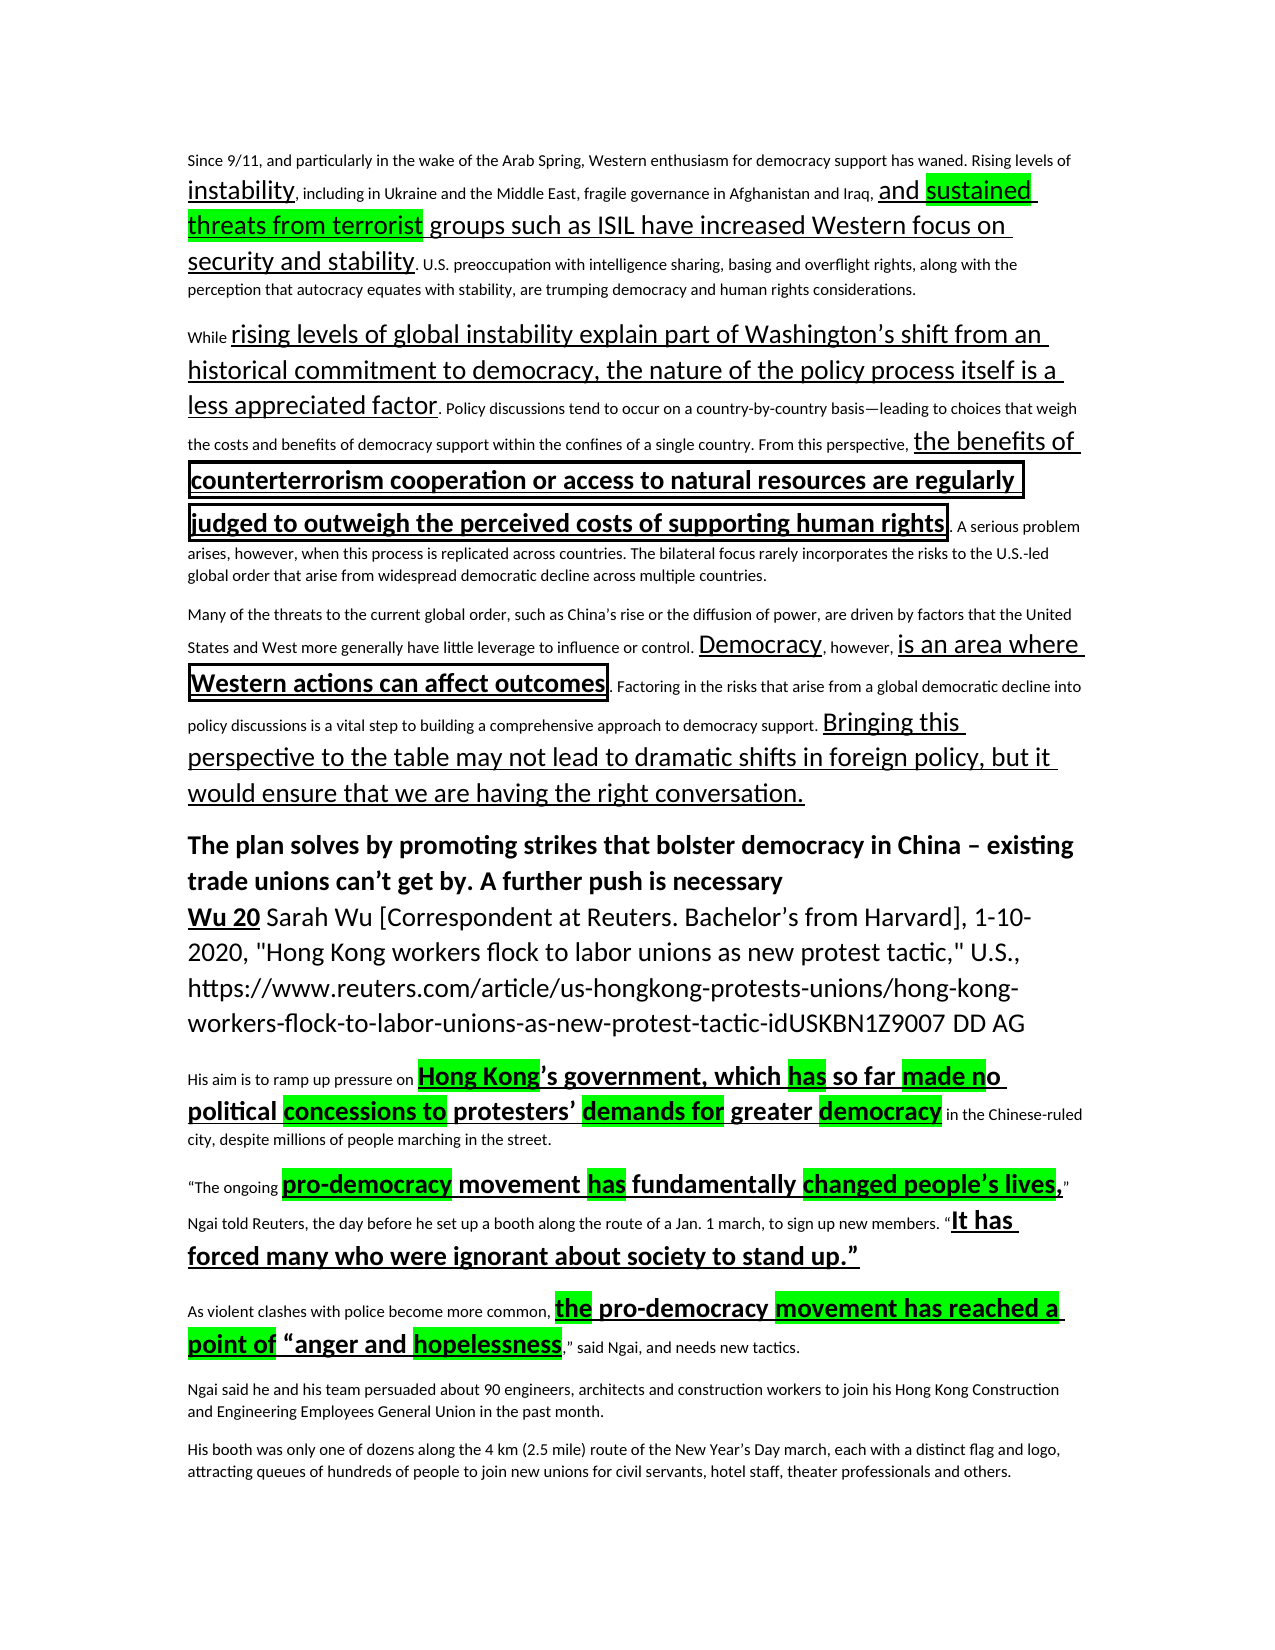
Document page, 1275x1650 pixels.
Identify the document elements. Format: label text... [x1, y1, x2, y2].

text His booth was only one of dozens along the 4 km (2.5 mile) route of the New Year’s Day march, each with a distinct flag and logo, attracting queues of hundreds of people to join new unions for civil servants, hotel staff, theater professionals and others. [187, 1439, 1087, 1482]
text “The ongoing pro-democracy movement has fundamentally changed people’s lives,” Ngai told Reuters, the day before he set up a booth along the route of a Jan. 1 march, to sign up new members. “It has forced many who were ignorant about society to stand up.” [187, 1168, 1087, 1272]
text As violent clashes with police become more common, the pro-democracy movement has reached a point of “anger and hopelessness,” said Ngai, and needs new tactics. [187, 1291, 1087, 1360]
text While rising levels of global instability explain part of Washington’s shift from an historical commitment to democracy, the nature of the policy process itself is a less appreciated factor. Policy discussions tend to occur on a country-by-country basis—leading to choices that weigh the costs and benefits of democracy support within the confines of a single country. From this perspective, the benefits of counterterrorism cooperation or access to natural resources are regularly judged to outweigh the perceived costs of supporting human rights. A serious problem arises, however, when this process is replicated across countries. The bilateral focus rarely incorporates the risks to the U.S.-led global order that arise from widespread democratic decline across multiple countries. [187, 317, 1087, 586]
text Ngai said he and his team persuaded about 90 engineers, architects and construction workers to join his Hong Kong Construction and Engineering Employees General Union in the past month. [187, 1379, 1087, 1421]
subtitle The plan solves by promoting strikes that bolster democracy in China – existing trade unions can’t get by. A further push is necessary [187, 828, 1087, 897]
text Wu 20 Sarah Wu [Correspondent at Reuters. Bachelor’s from Harvard], 1-10-2020, "Hong Kong workers flock to labor unions as new protest tactic," U.S., https://www.reuters.com/article/us-hongkong-protests-unions/hong-kong-workers-flock-to-labor-unions-as-new-protest-tactic-idUSKBN1Z9007 DD AG [187, 900, 1087, 1039]
text His aim is to ramp up pressure on Hong Kong’s government, which has so far made no political concessions to protesters’ demands for greater democracy in the Chinese-ruled city, despite millions of people marching in the street. [187, 1059, 1087, 1149]
text Many of the threats to the current global order, such as China’s rise or the diffusion of power, are driven by factors that the United States and West more generally have little leverage to influence or control. Democracy, however, is an area where Western actions can affect outcomes. Factoring in the risks that arise from a global democratic decline into policy discussions is a vital step to building a comprehensive approach to democracy support. Bringing this perspective to the table may not lead to dramatic shifts in foreign policy, but it would ensure that we are having the right conversation. [187, 604, 1087, 809]
text Since 9/11, and particularly in the wake of the Arab Spring, Western enthusiasm for democracy support has waned. Rising levels of instability, including in Ukraine and the Middle East, fragile governance in Afghanistan and Iraq, and sustained threats from terrorist groups such as ISIL have increased Western focus on security and stability. U.S. preoccupation with intelligence sharing, basing and overflight rights, along with the perception that autocracy equates with stability, are trumping democracy and human rights considerations. [187, 150, 1087, 299]
